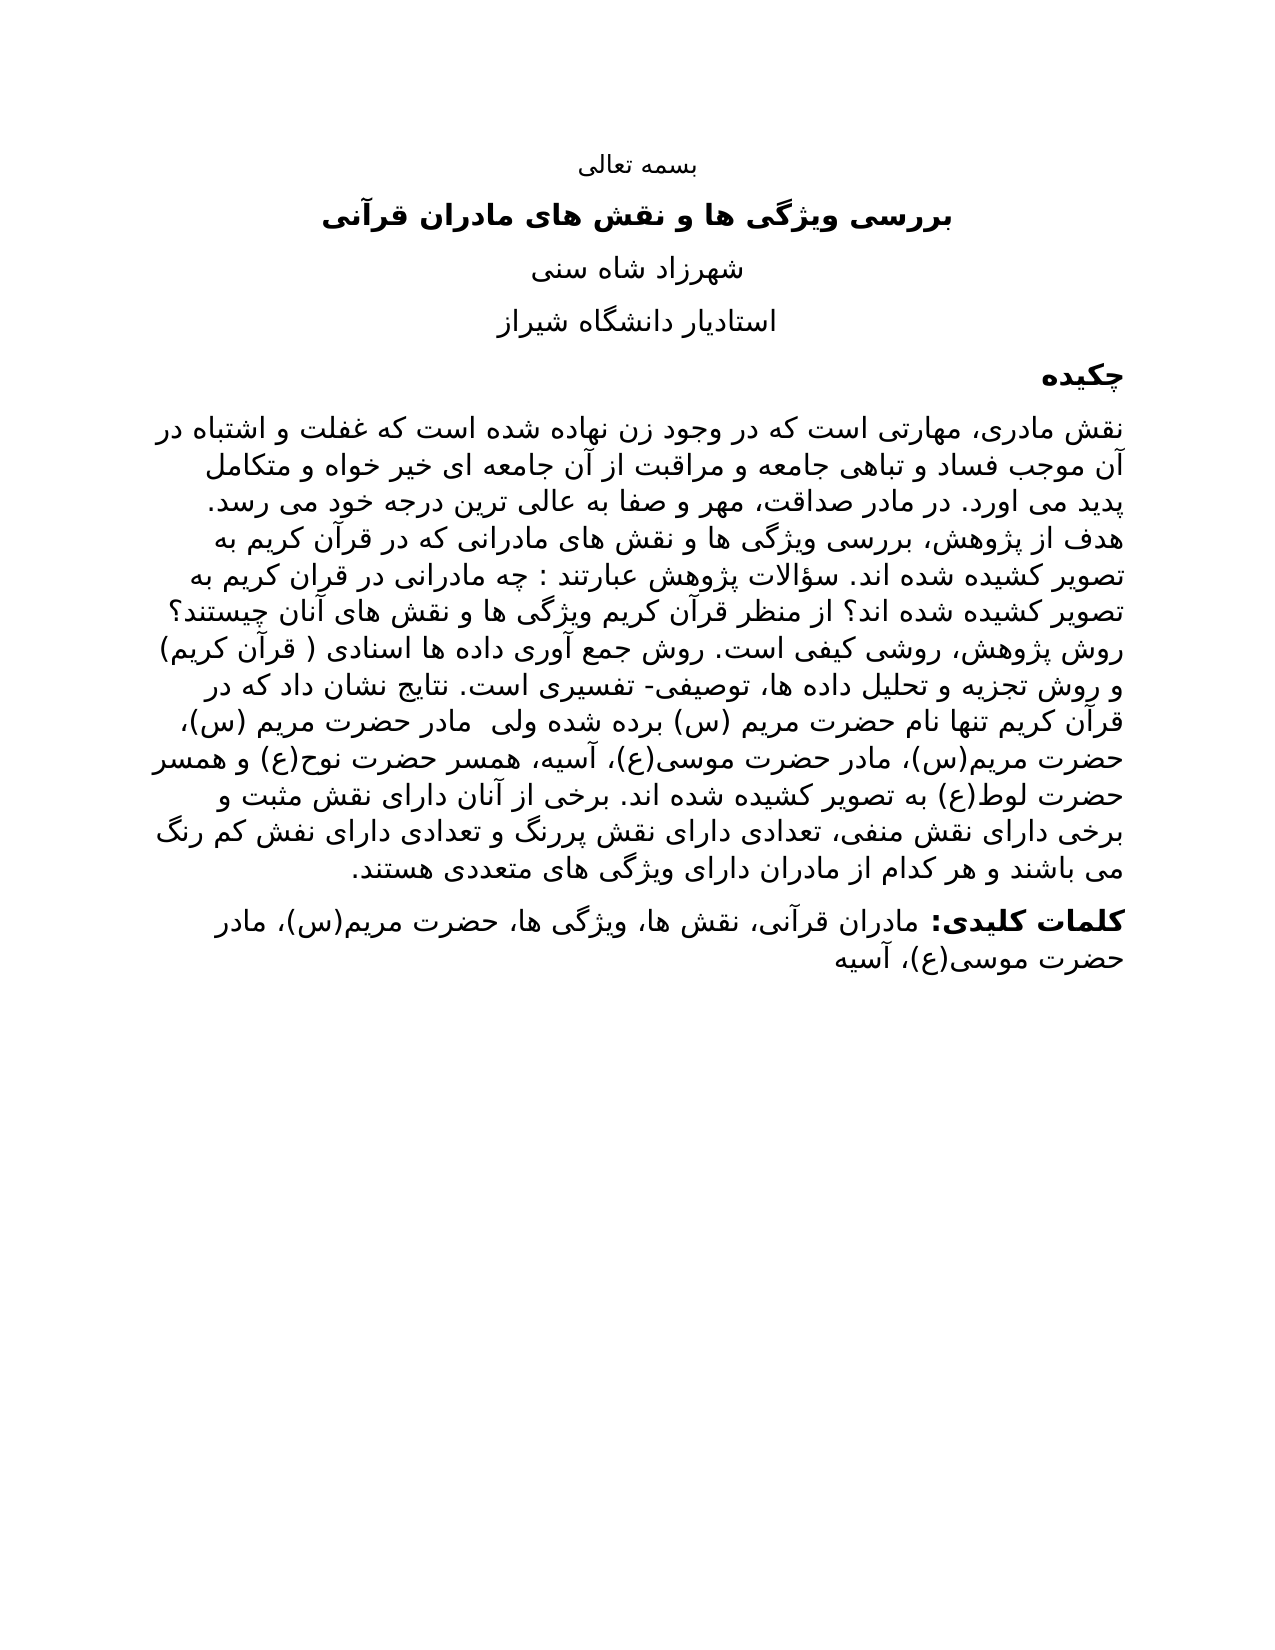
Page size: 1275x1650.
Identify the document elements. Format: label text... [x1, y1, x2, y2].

text بسمه تعالی [150, 150, 1125, 179]
text نقش مادری، مهارتی است که در وجود زن نهاده شده است که غفلت و اشتباه در آن موجب فساد و تباهی جامعه و مراقبت از آن جامعه ای خیر خواه و متکامل پدید می اورد. در مادر صداقت، مهر و صفا به عالی ترین درجه خود می رسد. هدف از پژوهش، بررسی ویژگی ها و نقش های مادرانی که در قرآن کریم به تصویر کشیده شده اند. سؤالات پژوهش عبارتند : چه مادرانی در قران کریم به تصویر کشیده شده اند؟ از منظر قرآن کریم ویژگی ها و نقش های آنان چیستند؟ روش پژوهش، روشی کیفی است. روش جمع آوری داده ها اسنادی ( قرآن کریم) و روش تجزیه و تحلیل داده ها، توصیفی- تفسیری است. نتایج نشان داد که در قرآن کریم تنها نام حضرت مریم (س) برده شده ولی مادر حضرت مریم (س)، حضرت مریم(س)، مادر حضرت موسی(ع)، آسیه، همسر حضرت نوح(ع) و همسر حضرت لوط(ع) به تصویر کشیده شده اند. برخی از آنان دارای نقش مثبت و برخی دارای نقش منفی، تعدادی دارای نقش پررنگ و تعدادی دارای نفش کم رنگ می باشند و هر کدام از مادران دارای ویژگی های متعددی هستند. [150, 411, 1125, 885]
text بررسی ویژگی ها و نقش های مادران قرآنی [150, 198, 1125, 232]
text چکیده [150, 358, 1125, 392]
text استادیار دانشگاه شیراز [150, 305, 1125, 339]
text کلمات کلیدی: مادران قرآنی، نقش ها، ویژگی ها، حضرت مریم(س)، مادر حضرت موسی(ع)، آسیه [150, 905, 1125, 975]
text شهرزاد شاه سنی [150, 251, 1125, 285]
